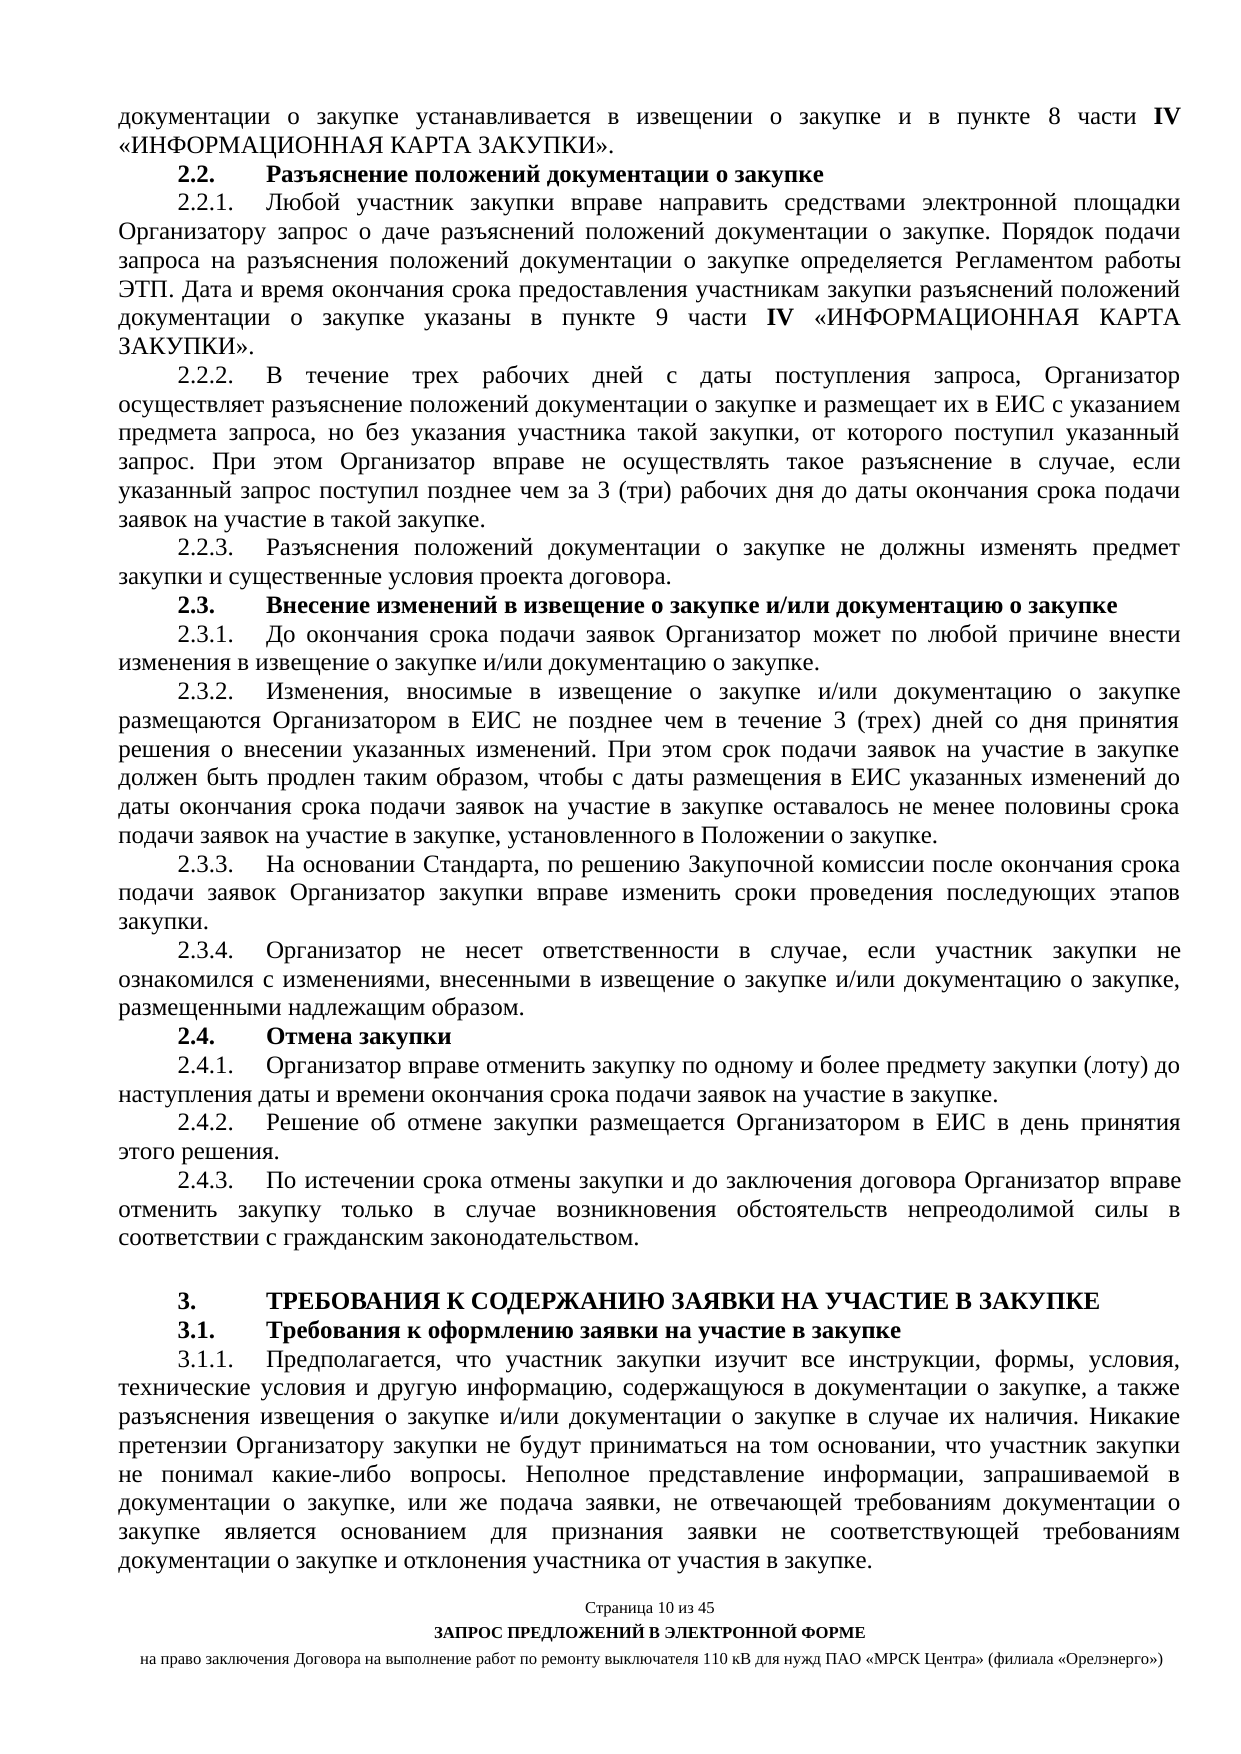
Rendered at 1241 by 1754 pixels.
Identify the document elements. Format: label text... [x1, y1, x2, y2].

subtitle В течение трех рабочих дней с даты поступления запроса, Организатор осуществляет разъяснение положений документации о закупке и размещает их в ЕИС с указанием предмета запроса, но без указания участника такой закупки, от которого поступил указанный запрос. При этом Организатор вправе не осуществлять такое разъяснение в случае, если указанный запрос поступил позднее чем за 3 (три) рабочих дня до даты окончания срока подачи заявок на участие в такой закупке. [118, 360, 1181, 532]
subtitle Организатор не несет ответственности в случае, если участник закупки не ознакомился с изменениями, внесенными в извещение о закупке и/или документацию о закупке, размещенными надлежащим образом. [118, 935, 1181, 1021]
subtitle Любой участник закупки вправе направить средствами электронной площадки Организатору запрос о даче разъяснений положений документации о закупке. Порядок подачи запроса на разъяснения положений документации о закупке определяется Регламентом работы ЭТП. Дата и время окончания срока предоставления участникам закупки разъяснений положений документации о закупке указаны в пункте 9 части IV «ИНФОРМАЦИОННАЯ КАРТА ЗАКУПКИ». [118, 187, 1181, 360]
subtitle Решение об отмене закупки размещается Организатором в ЕИС в день принятия этого решения. [118, 1107, 1181, 1165]
subtitle На основании Стандарта, по решению Закупочной комиссии после окончания срока подачи заявок Организатор закупки вправе изменить сроки проведения последующих этапов закупки. [118, 849, 1181, 935]
subtitle Изменения, вносимые в извещение о закупке и/или документацию о закупке размещаются Организатором в ЕИС не позднее чем в течение 3 (трех) дней со дня принятия решения о внесении указанных изменений. При этом срок подачи заявок на участие в закупке должен быть продлен таким образом, чтобы с даты размещения в ЕИС указанных изменений до даты окончания срока подачи заявок на участие в закупке оставалось не менее половины срока подачи заявок на участие в закупке, установленного в Положении о закупке. [118, 676, 1181, 849]
subtitle Разъяснение положений документации о закупке [118, 159, 1181, 187]
subtitle Требования к оформлению заявки на участие в закупке [118, 1315, 1181, 1344]
subtitle Внесение изменений в извещение о закупке и/или документацию о закупке [118, 590, 1181, 619]
subtitle До окончания срока подачи заявок Организатор может по любой причине внести изменения в извещение о закупке и/или документацию о закупке. [118, 619, 1181, 676]
subtitle ТРЕБОВАНИЯ К СОДЕРЖАНИЮ ЗАЯВКИ НА УЧАСТИЕ В ЗАКУПКЕ [118, 1286, 1181, 1315]
subtitle По истечении срока отмены закупки и до заключения договора Организатор вправе отменить закупку только в случае возникновения обстоятельств непреодолимой силы в соответствии с гражданским законодательством. [118, 1165, 1181, 1251]
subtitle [118, 101, 1181, 159]
subtitle Предполагается, что участник закупки изучит все инструкции, формы, условия, технические условия и другую информацию, содержащуюся в документации о закупке, а также разъяснения извещения о закупке и/или документации о закупке в случае их наличия. Никакие претензии Организатору закупки не будут приниматься на том основании, что участник закупки не понимал какие-либо вопросы. Неполное представление информации, запрашиваемой в документации о закупке, или же подача заявки, не отвечающей требованиям документации о закупке является основанием для признания заявки не соответствующей требованиям документации о закупке и отклонения участника от участия в закупке. [118, 1344, 1181, 1574]
subtitle Отмена закупки [118, 1021, 1181, 1050]
subtitle Разъяснения положений документации о закупке не должны изменять предмет закупки и существенные условия проекта договора. [118, 532, 1181, 590]
subtitle Организатор вправе отменить закупку по одному и более предмету закупки (лоту) до наступления даты и времени окончания срока подачи заявок на участие в закупке. [118, 1050, 1181, 1107]
